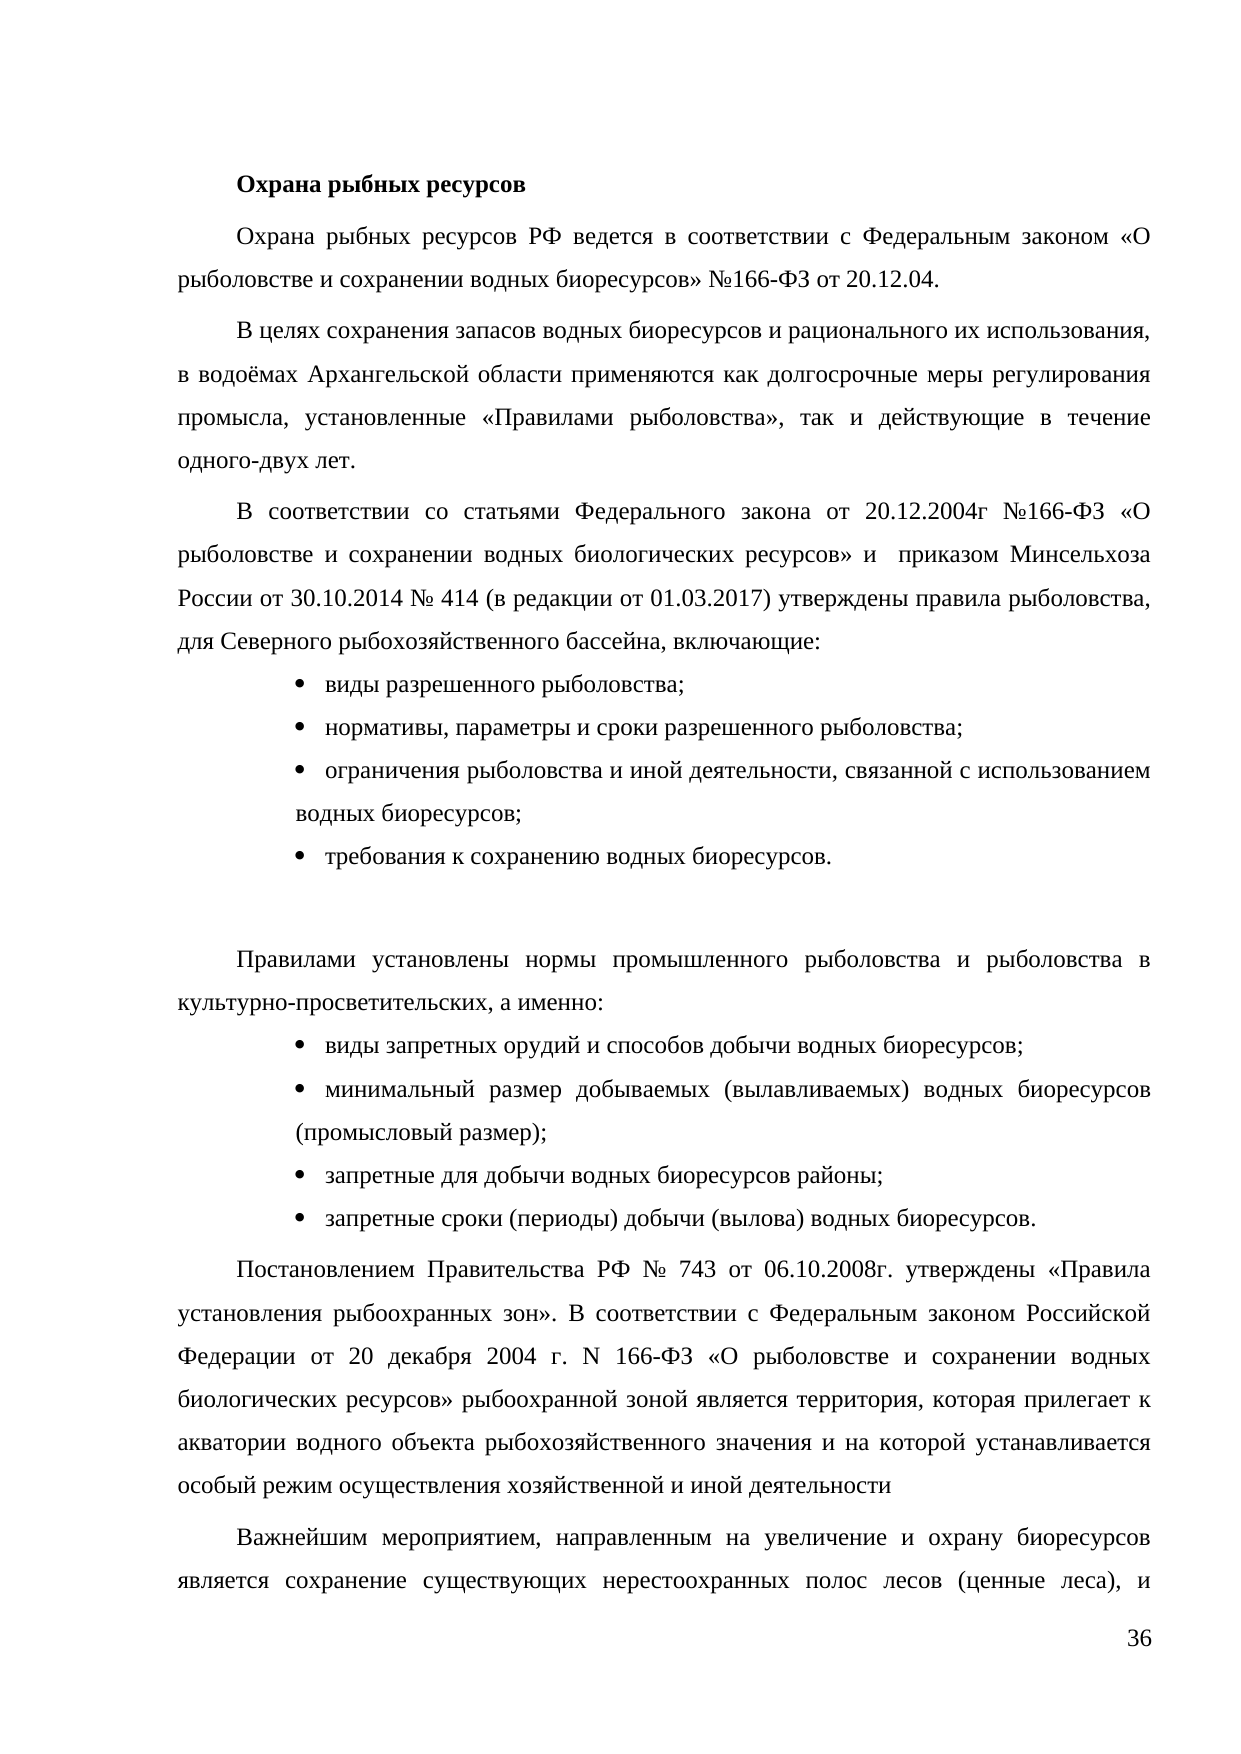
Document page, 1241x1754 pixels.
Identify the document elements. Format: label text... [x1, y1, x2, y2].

list запретные для добычи водных биоресурсов районы; [295, 1160, 1152, 1189]
list виды запретных орудий и способов добычи водных биоресурсов; [295, 1031, 1152, 1059]
text Правилами установлены нормы промышленного рыболовства и рыболовства в культурно-просветительских, а именно: [177, 944, 1152, 1016]
text Постановлением Правительства РФ № 743 от 06.10.2008г. утверждены «Правила установления рыбоохранных зон». В соответствии с Федеральным законом Российской Федерации от 20 декабря 2004 г. N 166-ФЗ «О рыболовстве и сохранении водных биологических ресурсов» рыбоохранной зоной является территория, которая прилегает к акватории водного объекта рыбохозяйственного значения и на которой устанавливается особый режим осуществления хозяйственной и иной деятельности [177, 1254, 1152, 1499]
text Охрана рыбных ресурсов РФ ведется в соответствии с Федеральным законом «О рыболовстве и сохранении водных биоресурсов» №166-ФЗ от 20.12.04. [177, 221, 1152, 293]
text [177, 1522, 1152, 1593]
list требования к сохранению водных биоресурсов. [295, 841, 1152, 870]
text В целях сохранения запасов водных биоресурсов и рационального их использования, в водоёмах Архангельской области применяются как долгосрочные меры регулирования промысла, установленные «Правилами рыболовства», так и действующие в течение одного-двух лет. [177, 316, 1152, 474]
list нормативы, параметры и сроки разрешенного рыболовства; [295, 712, 1152, 741]
text В соответствии со статьями Федерального закона от 20.12.2004г №166-ФЗ «О рыболовстве и сохранении водных биологических ресурсов» и приказом Минсельхоза России от 30.10.2014 № 414 (в редакции от 01.03.2017) утверждены правила рыболовства, для Северного рыбохозяйственного бассейна, включающие: [177, 496, 1152, 654]
list ограничения рыболовства и иной деятельности, связанной с использованием водных биоресурсов; [295, 755, 1152, 827]
list запретные сроки (периоды) добычи (вылова) водных биоресурсов. [295, 1203, 1152, 1232]
list минимальный размер добываемых (вылавливаемых) водных биоресурсов (промысловый размер); [295, 1074, 1152, 1146]
text Охрана рыбных ресурсов [177, 169, 1152, 198]
list виды разрешенного рыболовства; [295, 669, 1152, 698]
